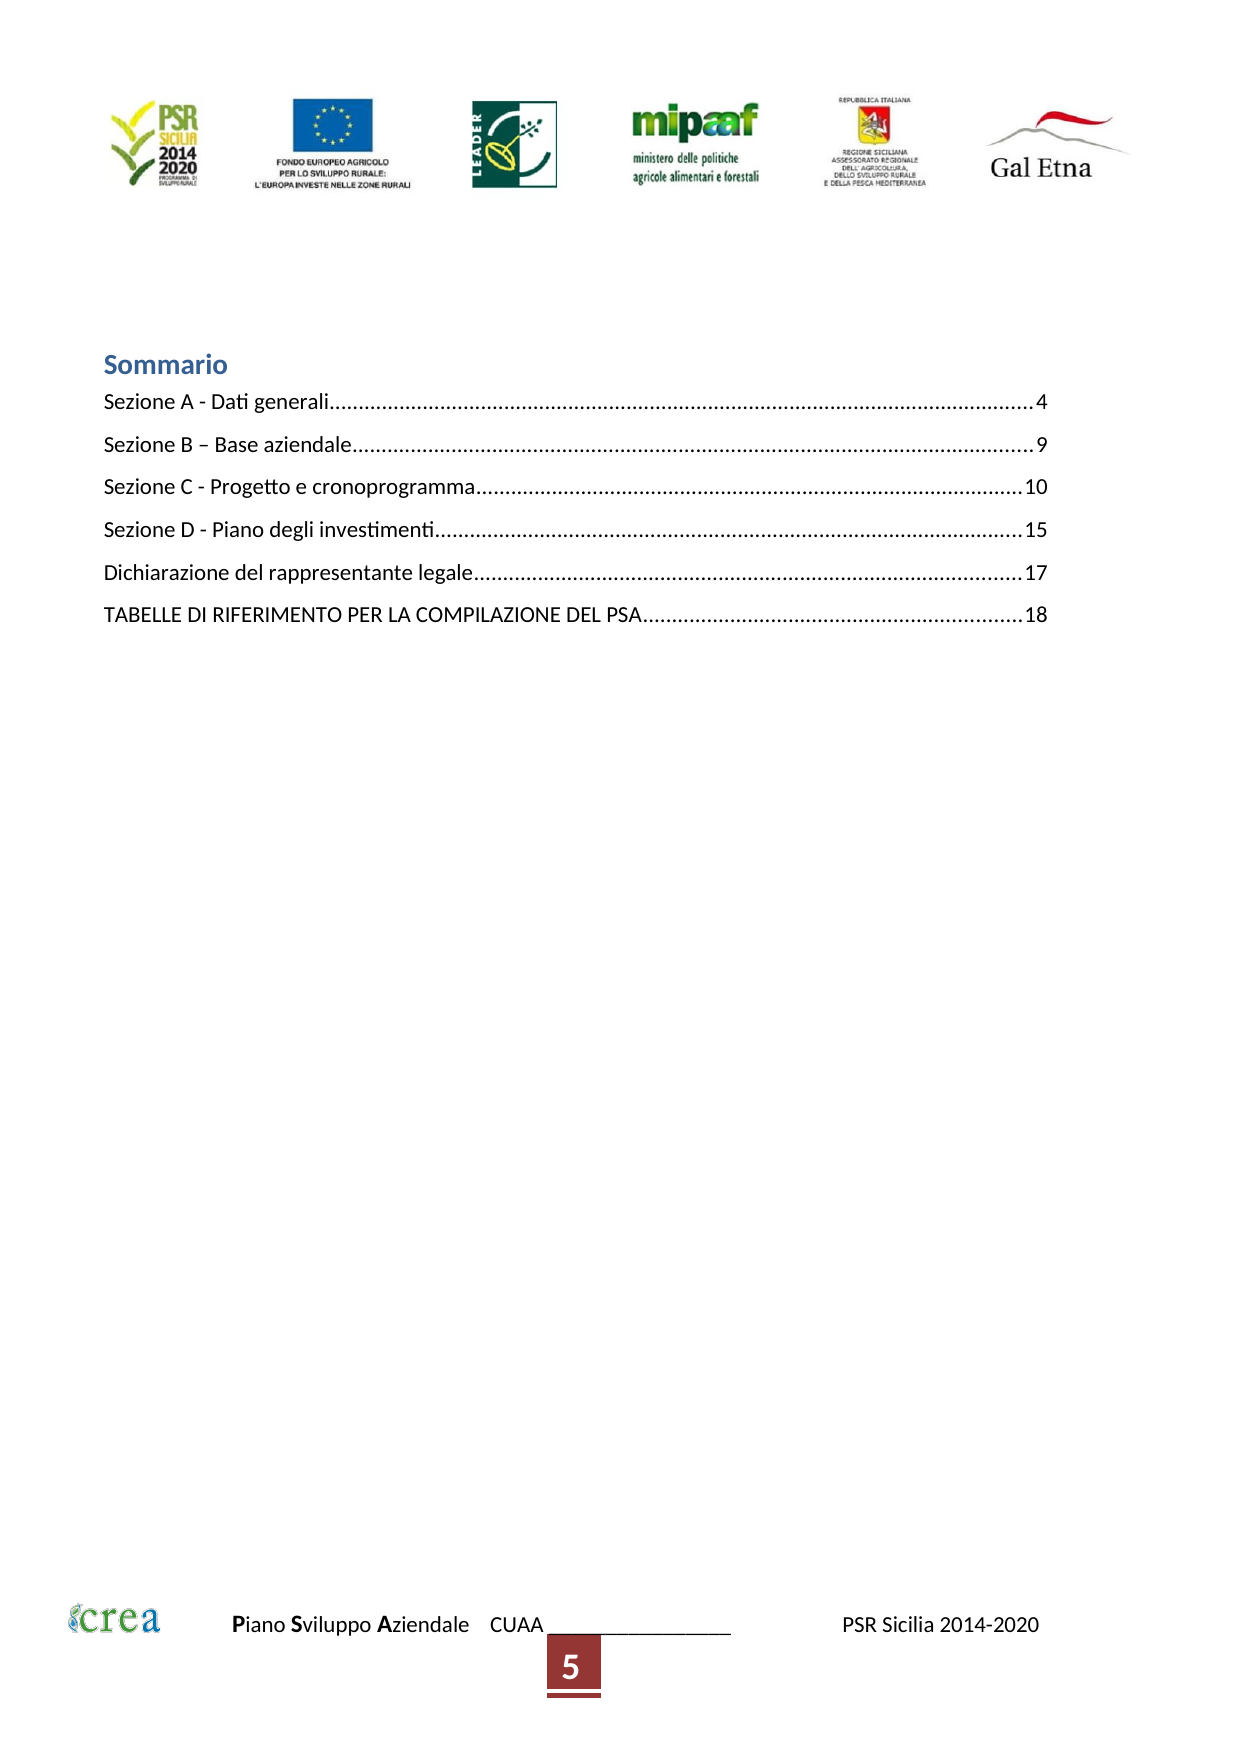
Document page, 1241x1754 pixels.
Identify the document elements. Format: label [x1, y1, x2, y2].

picture [68, 1603, 161, 1633]
picture [103, 88, 1148, 200]
